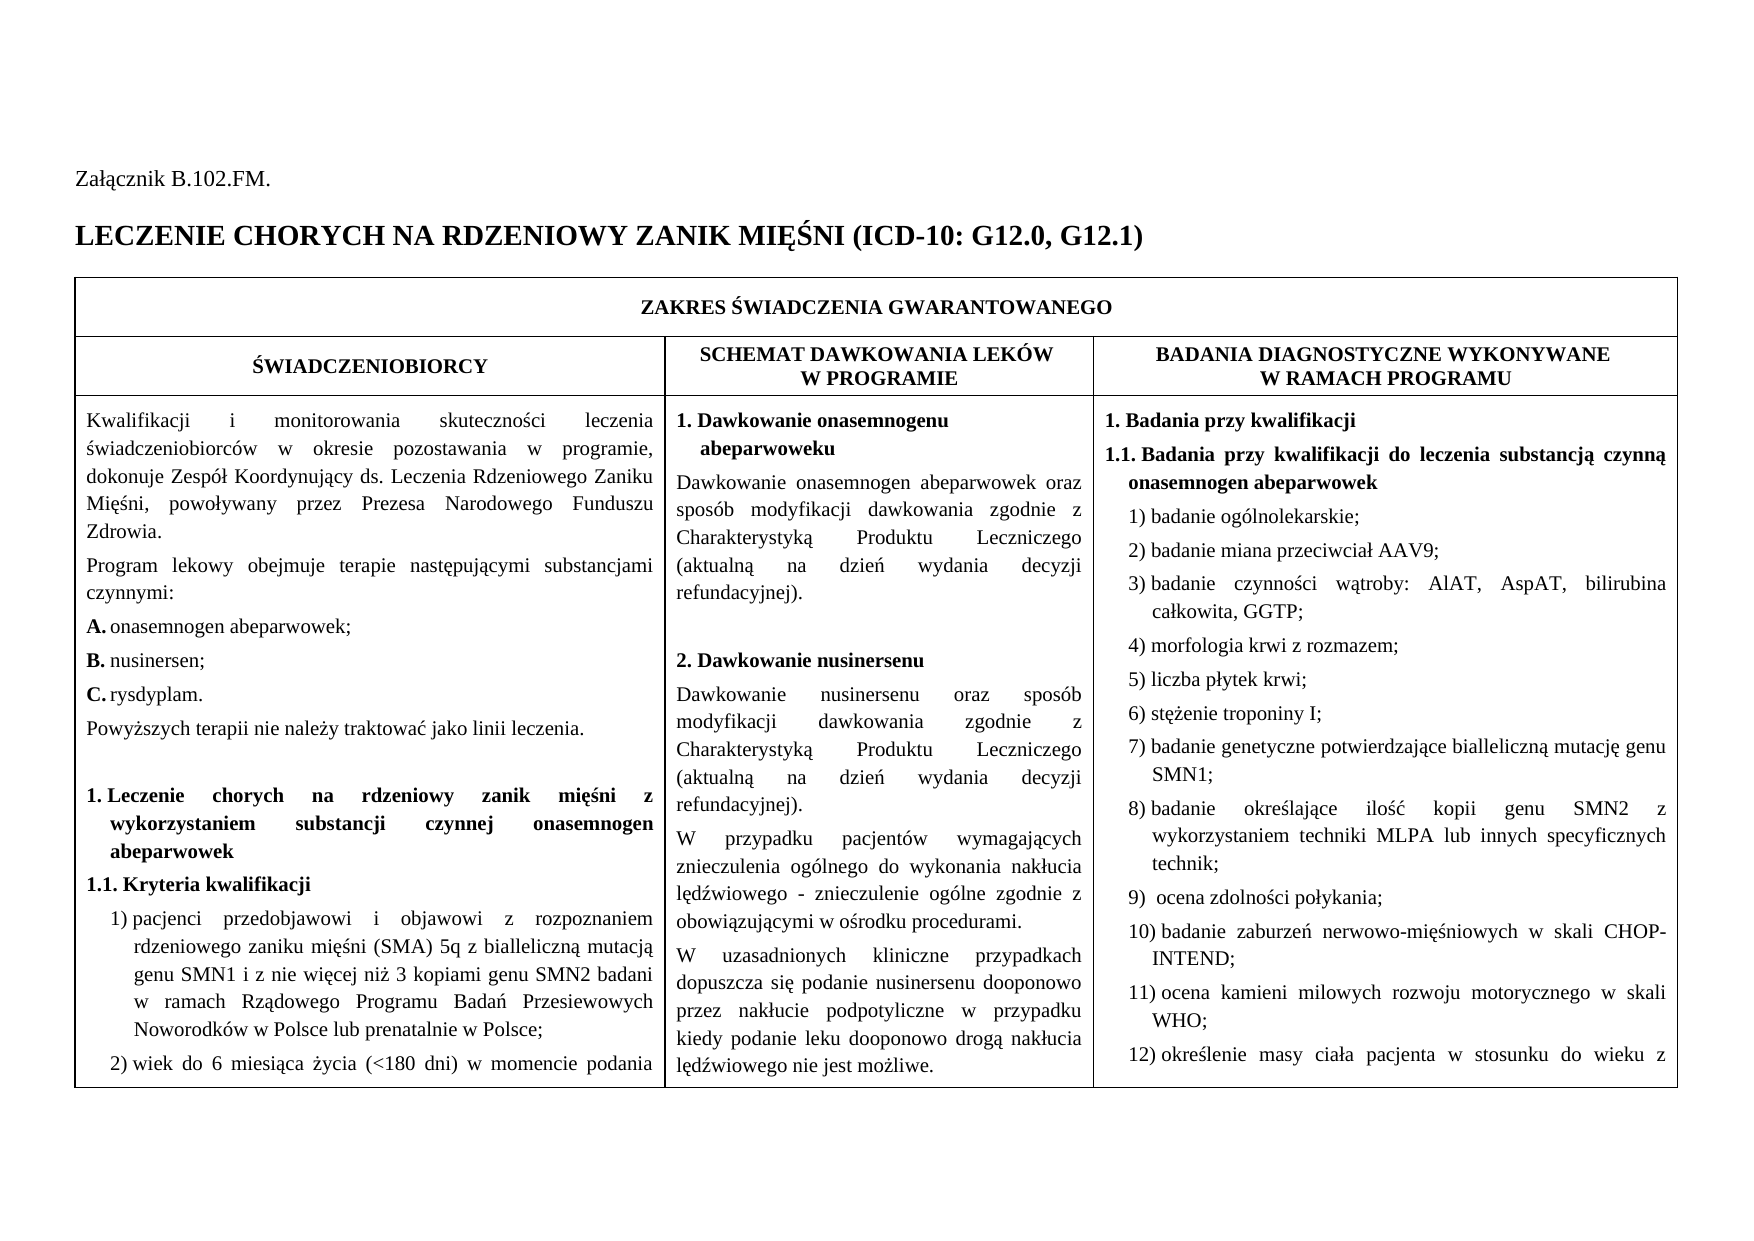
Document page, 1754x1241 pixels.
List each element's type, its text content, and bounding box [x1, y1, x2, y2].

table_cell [76, 396, 664, 1087]
text LECZENIE CHORYCH NA RDZENIOWY ZANIK MIĘŚNI (ICD-10: G12.0, G12.1) [75, 218, 1679, 252]
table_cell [1094, 396, 1677, 1087]
table_header ZAKRES ŚWIADCZENIA GWARANTOWANEGO [76, 278, 1677, 336]
table_cell SCHEMAT DAWKOWANIA LEKÓW W PROGRAMIE [666, 337, 1093, 395]
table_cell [666, 396, 1093, 1087]
table_cell ŚWIADCZENIOBIORCY [76, 337, 664, 395]
table_cell BADANIA DIAGNOSTYCZNE WYKONYWANE W RAMACH PROGRAMU [1094, 337, 1677, 395]
text Załącznik B.102.FM. [75, 165, 1679, 192]
